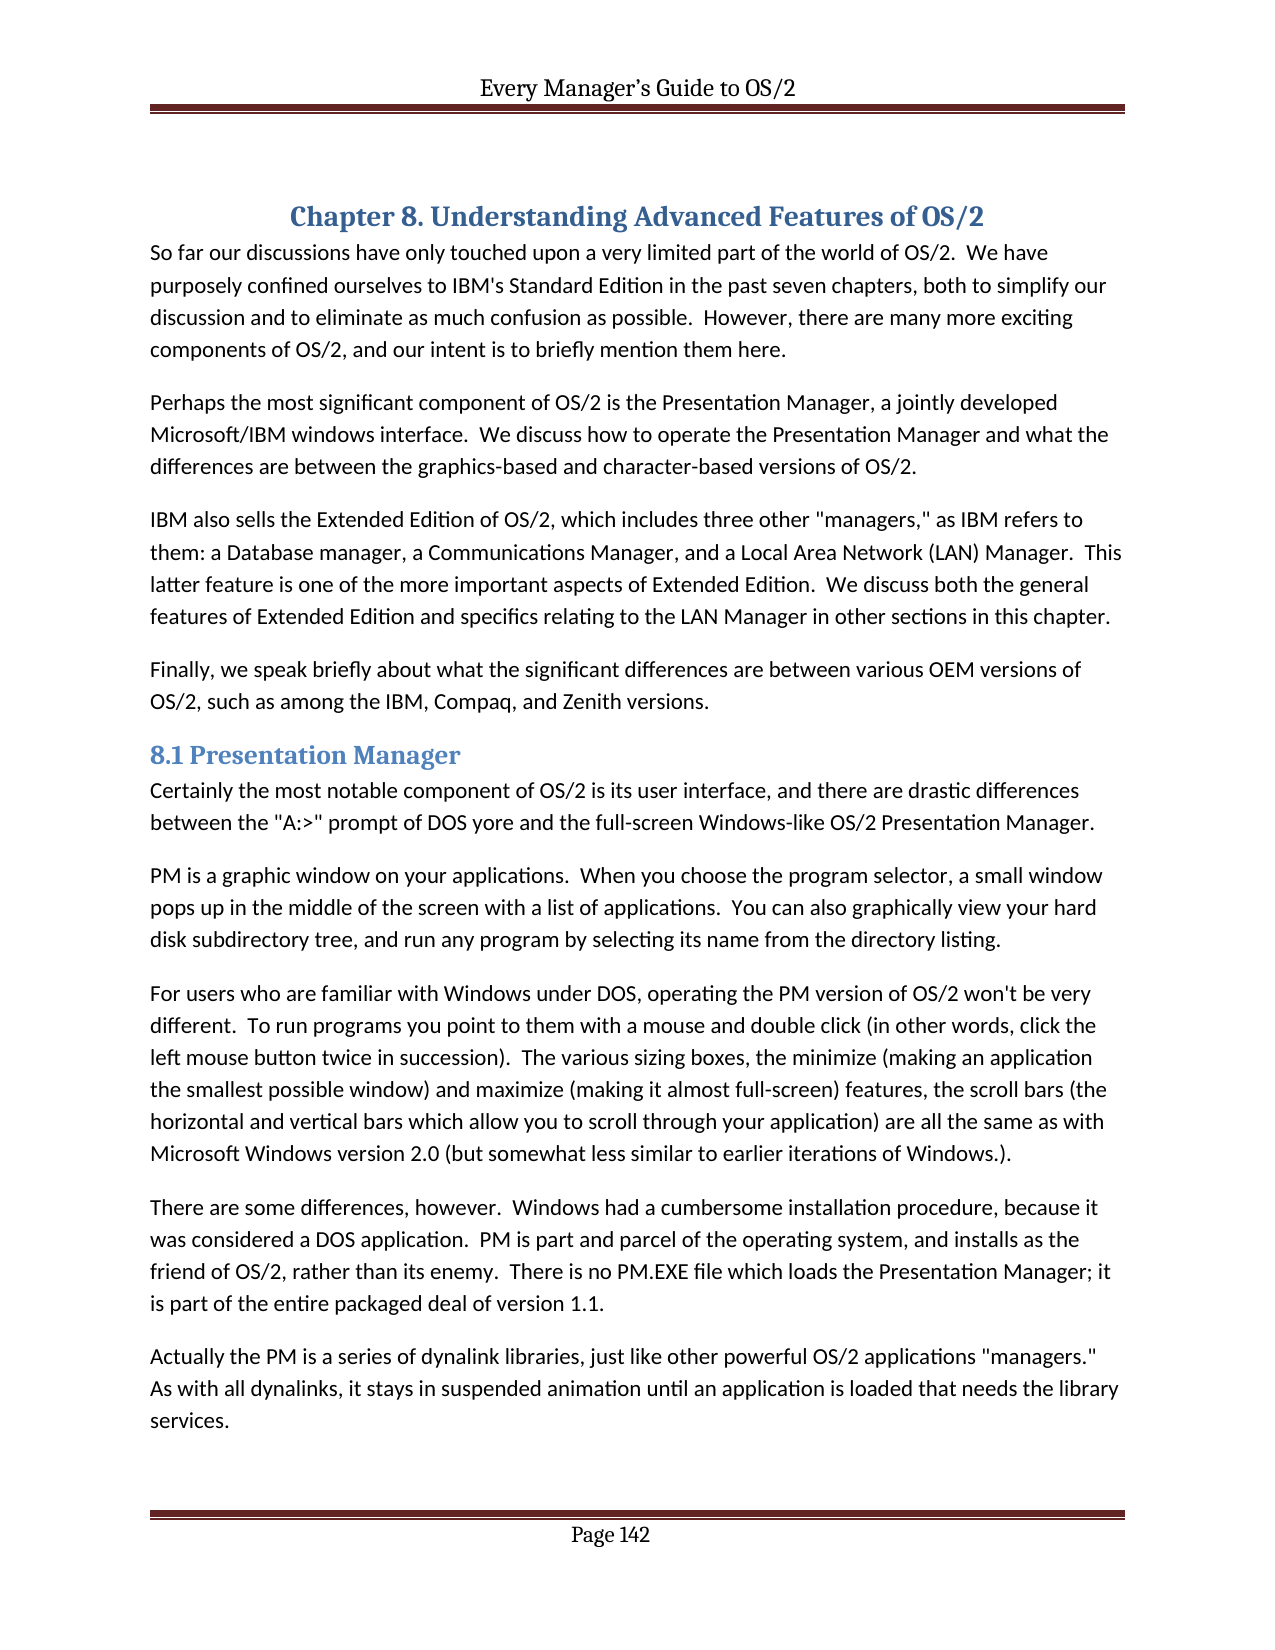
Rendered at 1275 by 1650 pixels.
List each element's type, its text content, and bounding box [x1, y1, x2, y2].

text Actually the PM is a series of dynalink libraries, just like other powerful OS/2 applications "managers." As with all dynalinks, it stays in suspended animation until an application is loaded that needs the library services. [150, 1342, 1125, 1434]
text So far our discussions have only touched upon a very limited part of the world of OS/2. We have purposely confined ourselves to IBM's Standard Edition in the past seven chapters, both to simplify our discussion and to eliminate as much confusion as possible. However, there are many more exciting components of OS/2, and our intent is to briefly mention them here. [150, 238, 1125, 363]
text Finally, we speak briefly about what the significant differences are between various OEM versions of OS/2, such as among the IBM, Compaq, and Zenith versions. [150, 655, 1125, 715]
subtitle Chapter 8. Understanding Advanced Features of OS/2 [150, 200, 1125, 233]
text There are some differences, however. Windows had a cumbersome installation procedure, because it was considered a DOS application. PM is part and parcel of the operating system, and installs as the friend of OS/2, rather than its enemy. There is no PM.EXE file which loads the Presentation Manager; it is part of the entire packaged deal of version 1.1. [150, 1193, 1125, 1317]
text Perhaps the most significant component of OS/2 is the Presentation Manager, a jointly developed Microsoft/IBM windows interface. We discuss how to operate the Presentation Manager and what the differences are between the graphics-based and character-based versions of OS/2. [150, 388, 1125, 481]
text IBM also sells the Extended Edition of OS/2, which includes three other "managers," as IBM refers to them: a Database manager, a Communications Manager, and a Local Area Network (LAN) Manager. This latter feature is one of the more important aspects of Extended Edition. We discuss both the general features of Extended Edition and specifics relating to the LAN Manager in other sections in this chapter. [150, 506, 1125, 630]
text PM is a graphic window on your applications. When you choose the program selector, a small window pops up in the middle of the screen with a list of applications. You can also graphically view your hard disk subdirectory tree, and run any program by selecting its name from the directory listing. [150, 861, 1125, 954]
text Certainly the most notable component of OS/2 is its user interface, and there are drastic differences between the "A:>" prompt of DOS yore and the full-screen Windows-like OS/2 Presentation Manager. [150, 776, 1125, 836]
subtitle 8.1 Presentation Manager [150, 740, 1125, 771]
text For users who are familiar with Windows under DOS, operating the PM version of OS/2 won't be very different. To run programs you point to them with a mouse and double click (in other words, click the left mouse button twice in succession). The various sizing boxes, the minimize (making an application the smallest possible window) and maximize (making it almost full-screen) features, the scroll bars (the horizontal and vertical bars which allow you to scroll through your application) are all the same as with Microsoft Windows version 2.0 (but somewhat less similar to earlier iterations of Windows.). [150, 979, 1125, 1168]
